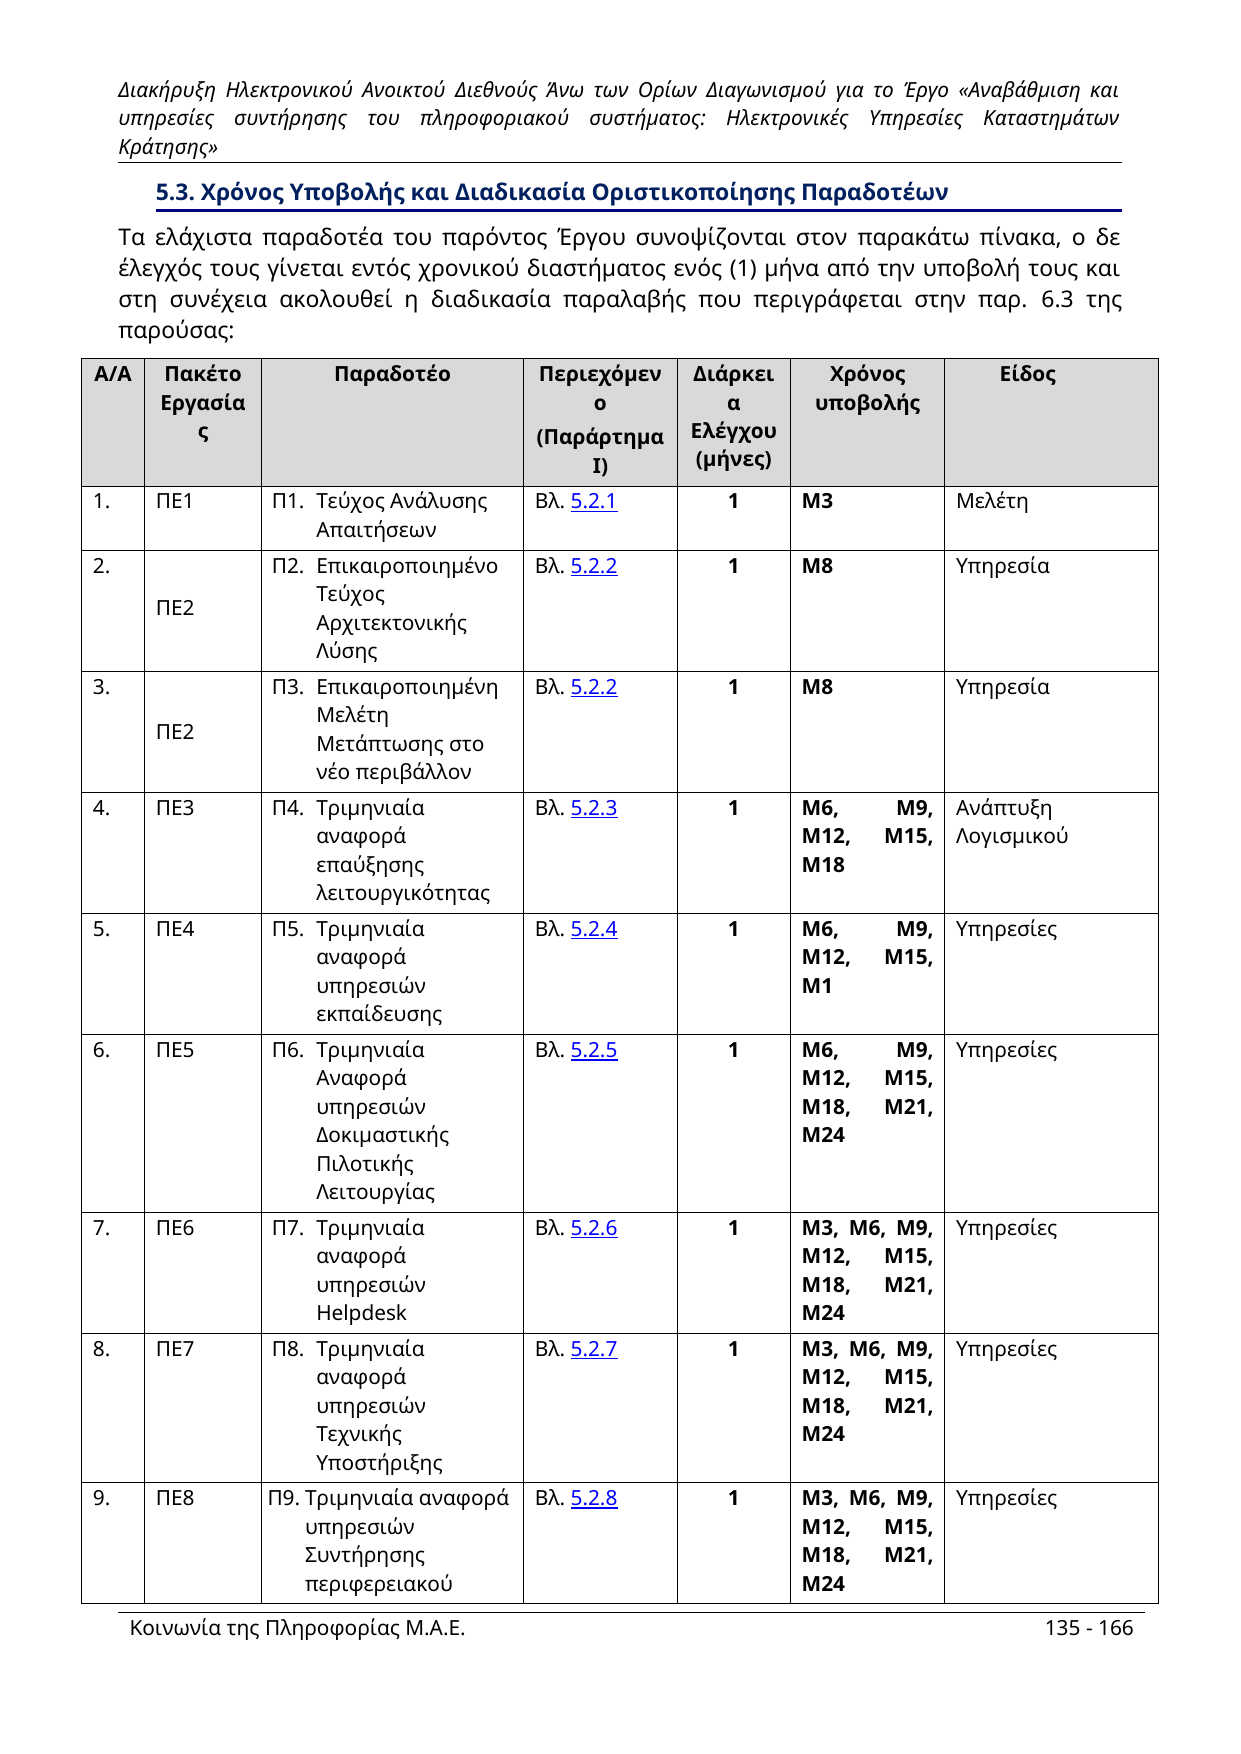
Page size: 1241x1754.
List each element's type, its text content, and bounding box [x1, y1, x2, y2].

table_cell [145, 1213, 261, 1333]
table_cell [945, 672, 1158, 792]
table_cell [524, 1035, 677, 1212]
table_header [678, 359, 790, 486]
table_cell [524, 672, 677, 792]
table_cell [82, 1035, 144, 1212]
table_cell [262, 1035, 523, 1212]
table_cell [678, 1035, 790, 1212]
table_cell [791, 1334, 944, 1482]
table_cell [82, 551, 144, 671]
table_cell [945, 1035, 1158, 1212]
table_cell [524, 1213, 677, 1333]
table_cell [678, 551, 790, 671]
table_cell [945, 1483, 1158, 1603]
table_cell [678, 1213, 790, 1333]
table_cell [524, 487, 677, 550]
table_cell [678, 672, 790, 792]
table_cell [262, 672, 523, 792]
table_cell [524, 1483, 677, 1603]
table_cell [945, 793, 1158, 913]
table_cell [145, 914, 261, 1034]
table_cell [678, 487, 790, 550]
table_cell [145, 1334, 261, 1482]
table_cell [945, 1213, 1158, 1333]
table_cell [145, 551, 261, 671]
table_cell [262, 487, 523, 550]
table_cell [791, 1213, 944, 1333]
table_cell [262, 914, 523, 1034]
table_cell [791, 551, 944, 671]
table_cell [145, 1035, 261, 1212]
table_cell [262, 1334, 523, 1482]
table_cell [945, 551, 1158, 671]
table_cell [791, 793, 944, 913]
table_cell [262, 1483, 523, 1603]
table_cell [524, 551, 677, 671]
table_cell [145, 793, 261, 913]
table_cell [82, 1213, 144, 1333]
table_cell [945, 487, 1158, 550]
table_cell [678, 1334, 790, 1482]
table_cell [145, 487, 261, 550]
text Τα ελάχιστα παραδοτέα του παρόντος Έργου συνοψίζονται στον παρακάτω πίνακα, ο δε έλεγχός τους γίνεται εντός χρονικού διαστήματος ενός (1) μήνα από την υποβολή τους και στη συνέχεια ακολουθεί η διαδικασία παραλαβής που περιγράφεται στην παρ. 6.3 της παρούσας: [118, 221, 1122, 346]
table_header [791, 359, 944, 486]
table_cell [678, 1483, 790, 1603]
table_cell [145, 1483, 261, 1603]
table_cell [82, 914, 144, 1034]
subtitle Χρόνος Υποβολής και Διαδικασία Οριστικοποίησης Παραδοτέων [156, 176, 1122, 209]
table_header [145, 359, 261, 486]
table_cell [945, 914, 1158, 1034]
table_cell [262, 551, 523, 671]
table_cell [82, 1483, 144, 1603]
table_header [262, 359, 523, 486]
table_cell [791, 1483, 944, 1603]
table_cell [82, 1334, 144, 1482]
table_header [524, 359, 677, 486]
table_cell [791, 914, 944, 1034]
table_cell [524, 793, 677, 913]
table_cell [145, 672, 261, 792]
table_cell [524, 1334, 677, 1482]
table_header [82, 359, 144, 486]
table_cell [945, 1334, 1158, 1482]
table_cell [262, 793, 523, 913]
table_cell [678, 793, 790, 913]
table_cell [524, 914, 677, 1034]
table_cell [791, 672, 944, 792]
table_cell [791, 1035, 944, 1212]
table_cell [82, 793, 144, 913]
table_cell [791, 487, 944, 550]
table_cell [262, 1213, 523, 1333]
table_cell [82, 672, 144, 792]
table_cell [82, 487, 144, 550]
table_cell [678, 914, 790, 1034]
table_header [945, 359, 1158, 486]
